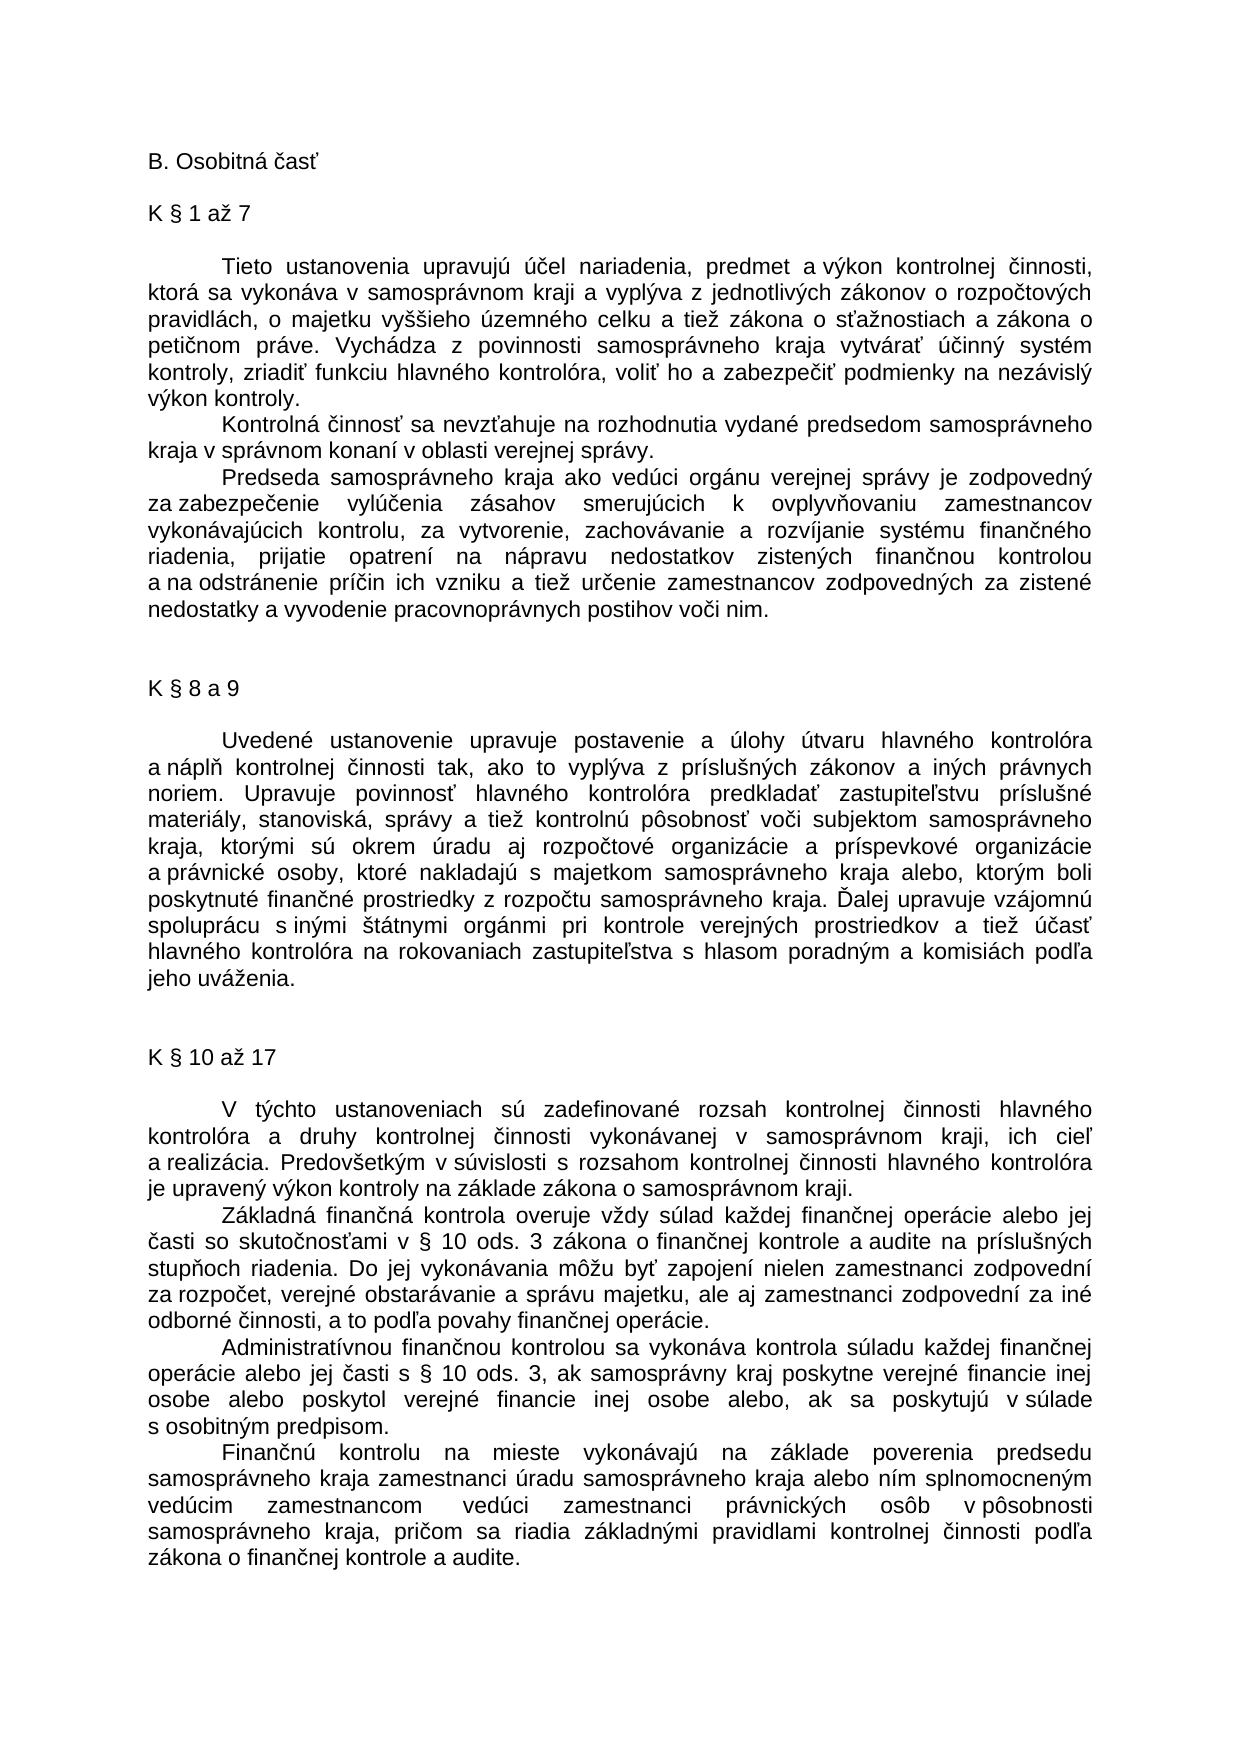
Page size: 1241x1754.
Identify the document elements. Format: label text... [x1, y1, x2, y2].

text Administratívnou finančnou kontrolou sa vykonáva kontrola súladu každej finančnej operácie alebo jej časti s § 10 ods. 3, ak samosprávny kraj poskytne verejné financie inej osobe alebo poskytol verejné financie inej osobe alebo, ak sa poskytujú v súlade s osobitným predpisom. [148, 1333, 1093, 1439]
text K § 1 až 7 [148, 200, 1093, 227]
text Tieto ustanovenia upravujú účel nariadenia, predmet a výkon kontrolnej činnosti, ktorá sa vykonáva v samosprávnom kraji a vyplýva z jednotlivých zákonov o rozpočtových pravidlách, o majetku vyššieho územného celku a tiež zákona o sťažnostiach a zákona o petičnom práve. Vychádza z povinnosti samosprávneho kraja vytvárať účinný systém kontroly, zriadiť funkciu hlavného kontrolóra, voliť ho a zabezpečiť podmienky na nezávislý výkon kontroly. [148, 253, 1093, 411]
text Finančnú kontrolu na mieste vykonávajú na základe poverenia predsedu samosprávneho kraja zamestnanci úradu samosprávneho kraja alebo ním splnomocneným vedúcim zamestnancom vedúci zamestnanci právnických osôb v pôsobnosti samosprávneho kraja, pričom sa riadia základnými pravidlami kontrolnej činnosti podľa zákona o finančnej kontrole a audite. [148, 1439, 1093, 1571]
text Kontrolná činnosť sa nevzťahuje na rozhodnutia vydané predsedom samosprávneho kraja v správnom konaní v oblasti verejnej správy. [148, 411, 1093, 464]
text Predseda samosprávneho kraja ako vedúci orgánu verejnej správy je zodpovedný za zabezpečenie vylúčenia zásahov smerujúcich k ovplyvňovaniu zamestnancov vykonávajúcich kontrolu, za vytvorenie, zachovávanie a rozvíjanie systému finančného riadenia, prijatie opatrení na nápravu nedostatkov zistených finančnou kontrolou a na odstránenie príčin ich vzniku a tiež určenie zamestnancov zodpovedných za zistené nedostatky a vyvodenie pracovnoprávnych postihov voči nim. [148, 464, 1093, 622]
text Uvedené ustanovenie upravuje postavenie a úlohy útvaru hlavného kontrolóra a náplň kontrolnej činnosti tak, ako to vyplýva z príslušných zákonov a iných právnych noriem. Upravuje povinnosť hlavného kontrolóra predkladať zastupiteľstvu príslušné materiály, stanoviská, správy a tiež kontrolnú pôsobnosť voči subjektom samosprávneho kraja, ktorými sú okrem úradu aj rozpočtové organizácie a príspevkové organizácie a právnické osoby, ktoré nakladajú s majetkom samosprávneho kraja alebo, ktorým boli poskytnuté finančné prostriedky z rozpočtu samosprávneho kraja. Ďalej upravuje vzájomnú spoluprácu s inými štátnymi orgánmi pri kontrole verejných prostriedkov a tiež účasť hlavného kontrolóra na rokovaniach zastupiteľstva s hlasom poradným a komisiách podľa jeho uváženia. [148, 727, 1093, 991]
text B. Osobitná časť [148, 148, 1093, 174]
text K § 10 až 17 [148, 1044, 1093, 1070]
text K § 8 a 9 [148, 675, 1093, 701]
text Základná finančná kontrola overuje vždy súlad každej finančnej operácie alebo jej časti so skutočnosťami v § 10 ods. 3 zákona o finančnej kontrole a audite na príslušných stupňoch riadenia. Do jej vykonávania môžu byť zapojení nielen zamestnanci zodpovední za rozpočet, verejné obstarávanie a správu majetku, ale aj zamestnanci zodpovední za iné odborné činnosti, a to podľa povahy finančnej operácie. [148, 1202, 1093, 1333]
text V týchto ustanoveniach sú zadefinované rozsah kontrolnej činnosti hlavného kontrolóra a druhy kontrolnej činnosti vykonávanej v samosprávnom kraji, ich cieľ a realizácia. Predovšetkým v súvislosti s rozsahom kontrolnej činnosti hlavného kontrolóra je upravený výkon kontroly na základe zákona o samosprávnom kraji. [148, 1096, 1093, 1202]
